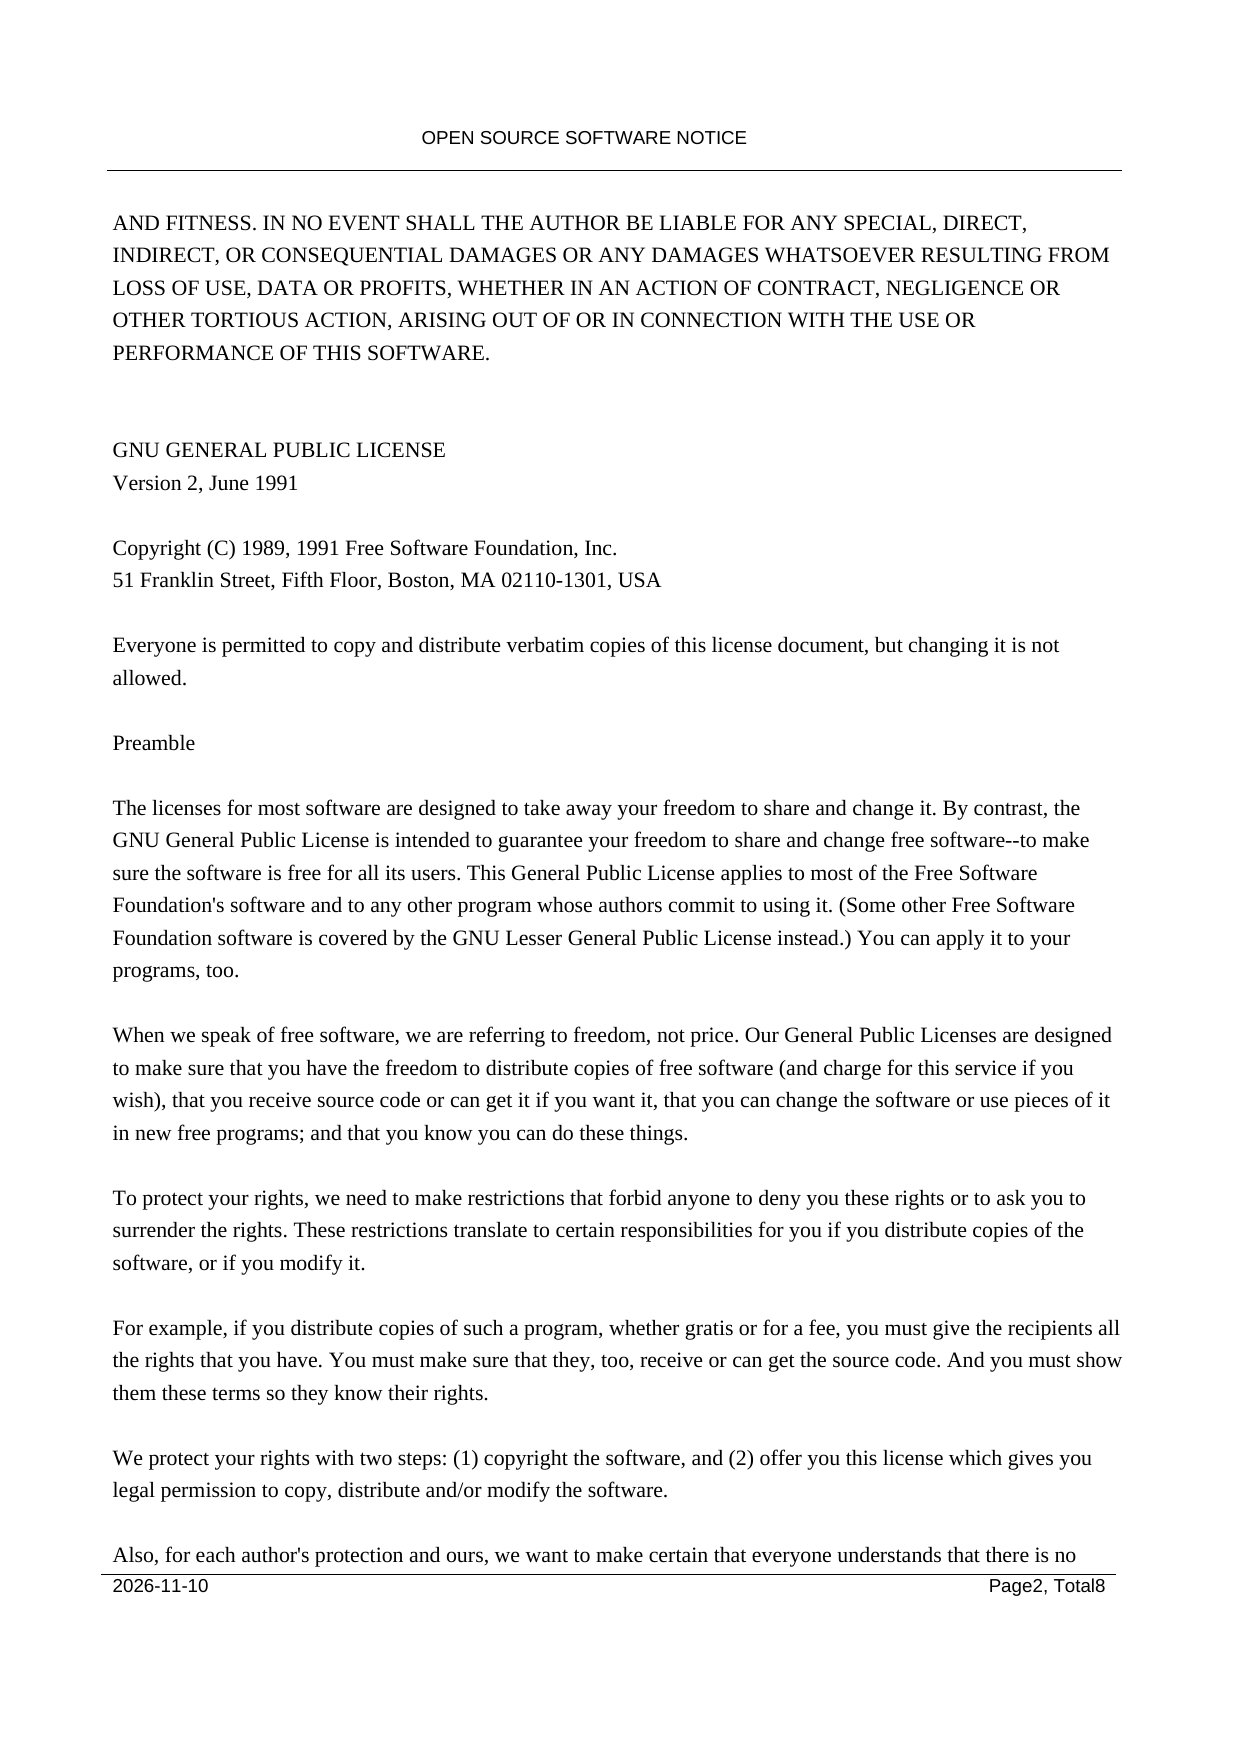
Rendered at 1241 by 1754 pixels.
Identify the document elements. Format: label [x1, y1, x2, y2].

text [112, 206, 1128, 1571]
